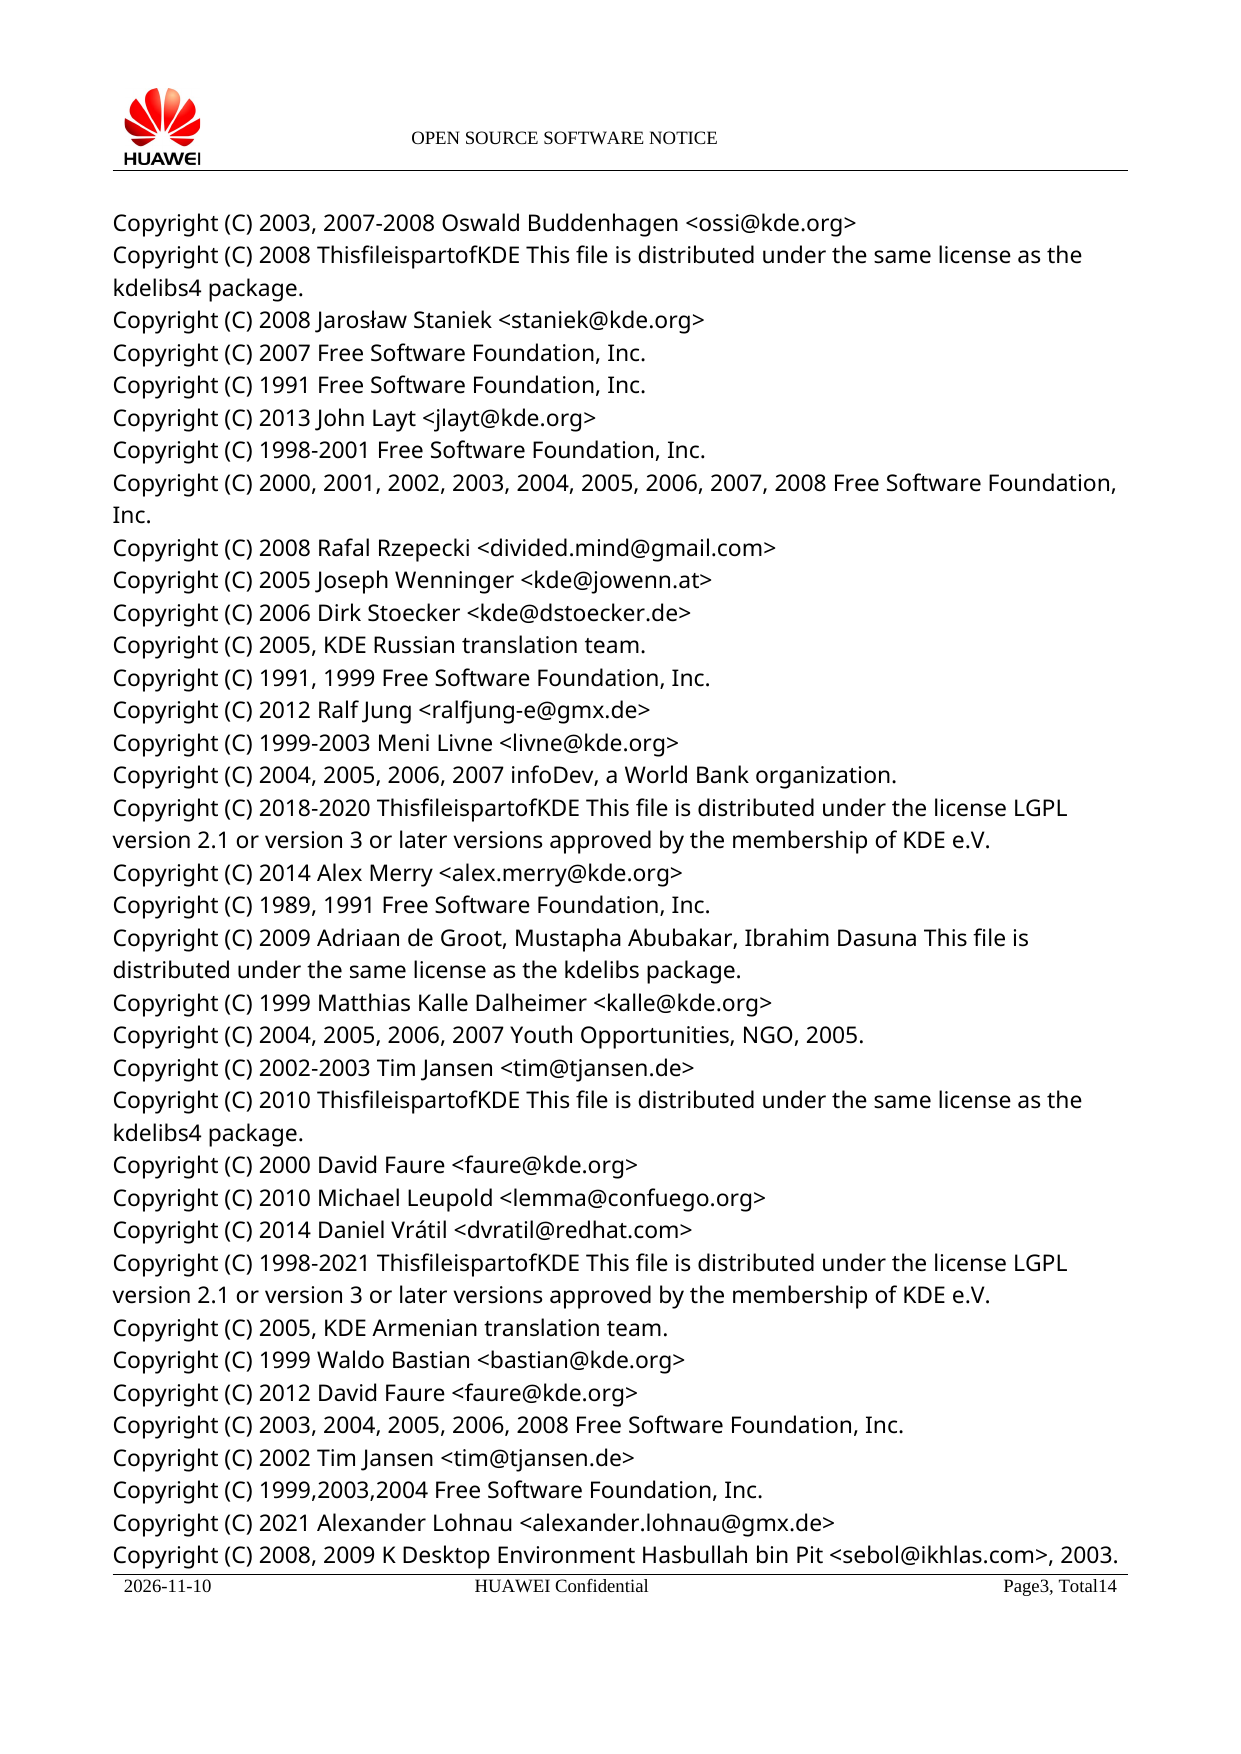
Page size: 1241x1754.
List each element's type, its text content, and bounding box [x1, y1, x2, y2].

picture [124, 88, 201, 165]
